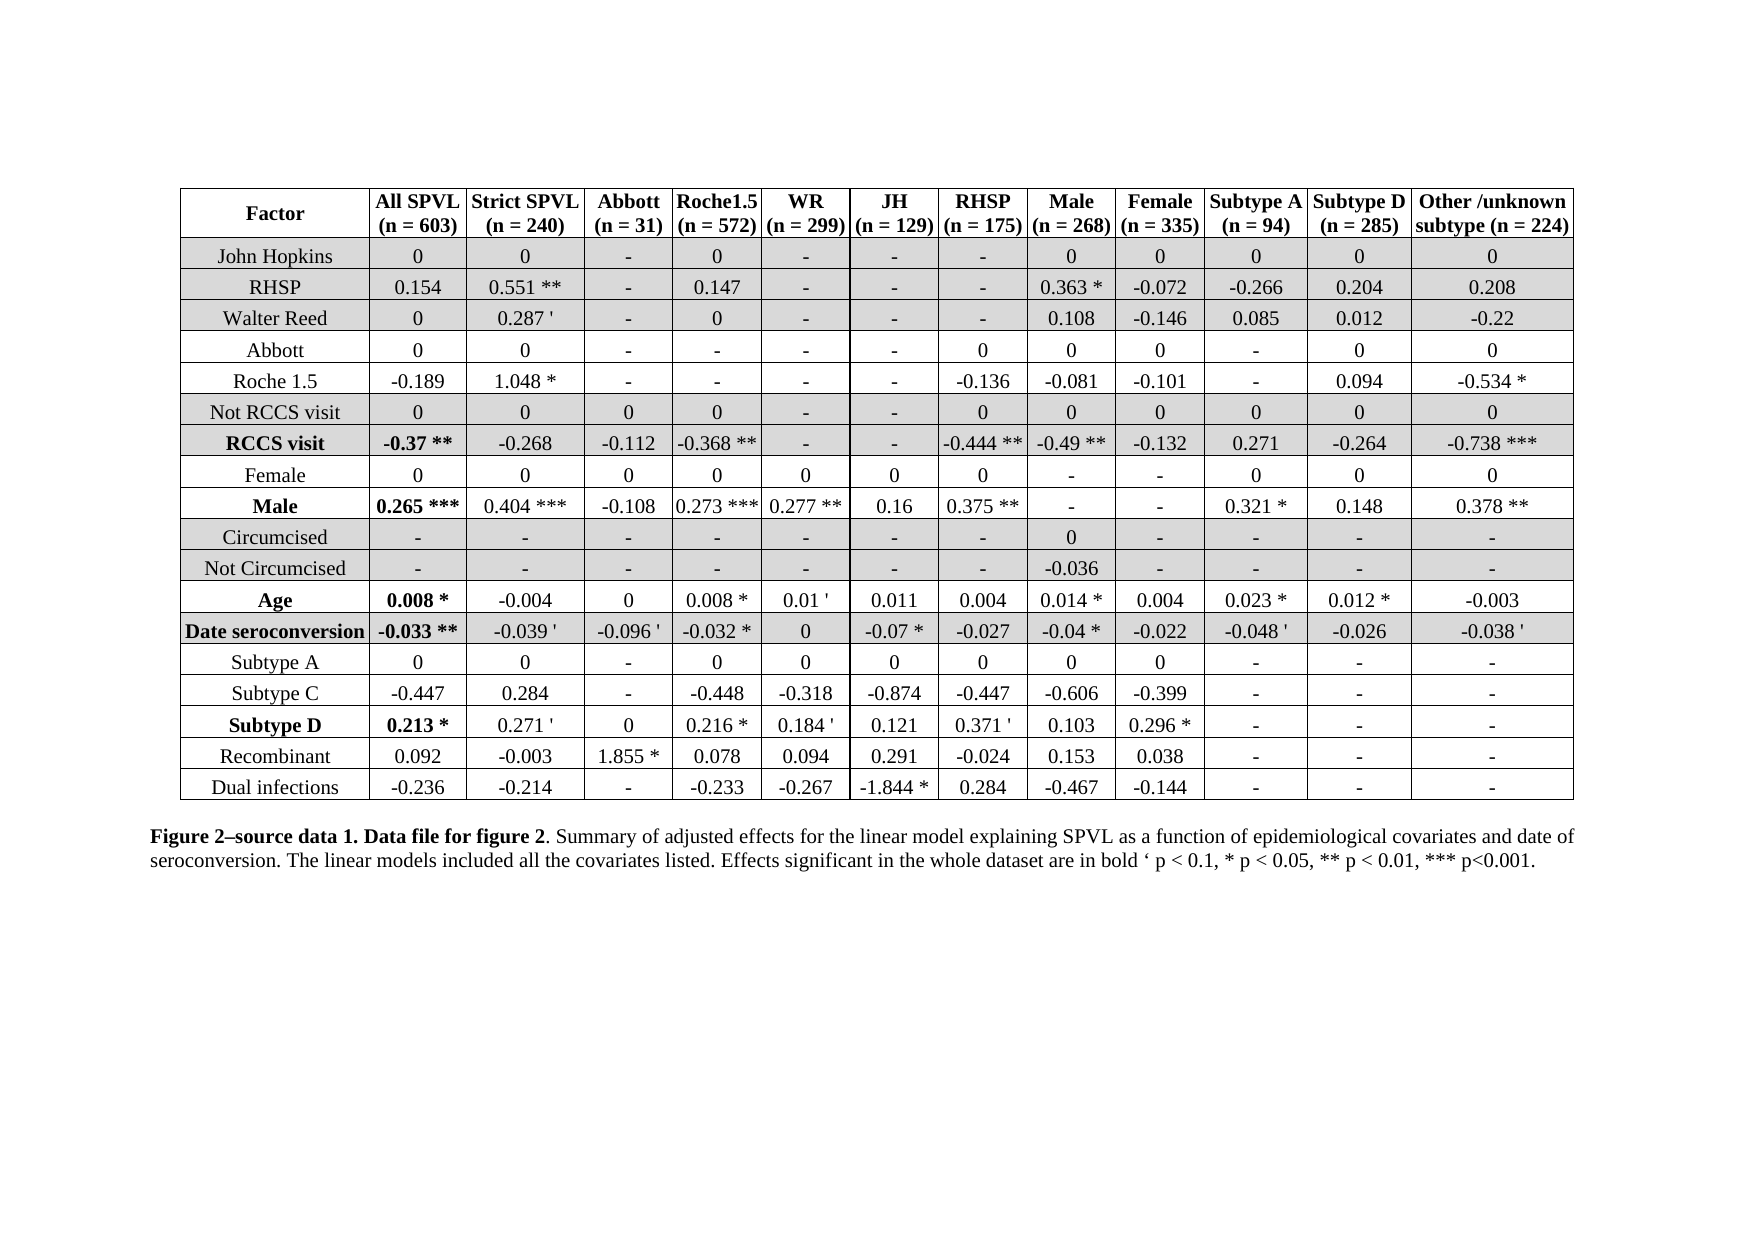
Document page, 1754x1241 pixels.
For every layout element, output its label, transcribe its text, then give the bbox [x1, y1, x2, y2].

table_cell 0.296 * [1116, 706, 1204, 737]
table_cell 0.094 [762, 738, 849, 768]
table_cell 0.004 [1116, 581, 1204, 612]
table_cell - [673, 331, 761, 362]
table_cell 0 [1116, 394, 1204, 424]
table_cell 0.108 [1028, 300, 1115, 330]
table_cell -0.368 ** [673, 425, 761, 455]
table_cell 0 [467, 456, 584, 487]
table_cell 0 [370, 644, 466, 674]
table_cell - [370, 519, 466, 549]
table_cell 0.023 * [1205, 581, 1307, 612]
table_cell 0 [585, 456, 672, 487]
table_cell Not RCCS visit [181, 394, 369, 424]
table_header Abbott (n = 31) [585, 189, 672, 237]
table_cell - [1028, 488, 1115, 518]
table_cell 0.008 * [673, 581, 761, 612]
table_cell Circumcised [181, 519, 369, 549]
table_cell - [673, 550, 761, 580]
table_cell 1.855 * [585, 738, 672, 768]
table_cell - [1412, 769, 1573, 799]
table_cell 0 [1116, 331, 1204, 362]
table_cell Subtype C [181, 675, 369, 705]
table_cell 0.121 [851, 706, 938, 737]
table_cell - [585, 519, 672, 549]
table_cell -0.072 [1116, 269, 1204, 299]
table_cell -0.132 [1116, 425, 1204, 455]
table_cell 0 [1028, 331, 1115, 362]
table_cell 0.153 [1028, 738, 1115, 768]
table_cell 0 [939, 456, 1027, 487]
table_cell 0 [1116, 238, 1204, 268]
table_cell John Hopkins [181, 238, 369, 268]
table_cell 0 [467, 331, 584, 362]
table_cell - [1028, 456, 1115, 487]
table_cell 0.208 [1412, 269, 1573, 299]
table_cell - [585, 675, 672, 705]
table_cell 0 [851, 456, 938, 487]
table_cell 0.273 *** [673, 488, 761, 518]
table_cell - [585, 300, 672, 330]
table_cell 0.184 ' [762, 706, 849, 737]
table_header Subtype A (n = 94) [1205, 189, 1307, 237]
table_cell - [1205, 738, 1307, 768]
table_cell 0.375 ** [939, 488, 1027, 518]
table_header RHSP (n = 175) [939, 189, 1027, 237]
table_cell -0.108 [585, 488, 672, 518]
table_cell 0 [939, 331, 1027, 362]
table_cell Age [181, 581, 369, 612]
table_cell 0.014 * [1028, 581, 1115, 612]
table_cell -0.189 [370, 363, 466, 393]
table_cell -1.844 * [851, 769, 938, 799]
table_cell Subtype D [181, 706, 369, 737]
table_cell 0 [1308, 331, 1411, 362]
table_cell - [467, 550, 584, 580]
table_cell 1.048 * [467, 363, 584, 393]
table_cell - [939, 238, 1027, 268]
table_cell 0.271 ' [467, 706, 584, 737]
table_cell -0.022 [1116, 613, 1204, 643]
table_cell - [1205, 363, 1307, 393]
table_cell 0 [762, 613, 849, 643]
table_header WR (n = 299) [762, 189, 849, 237]
table_cell 0.012 [1308, 300, 1411, 330]
table_cell Dual infections [181, 769, 369, 799]
table_cell 0 [1308, 238, 1411, 268]
table_cell RHSP [181, 269, 369, 299]
table_cell 0 [1412, 394, 1573, 424]
table_cell 0 [585, 581, 672, 612]
table_cell - [1412, 738, 1573, 768]
table_cell 0.004 [939, 581, 1027, 612]
table_cell 0 [673, 456, 761, 487]
table_cell 0.271 [1205, 425, 1307, 455]
table_cell 0.371 ' [939, 706, 1027, 737]
table_cell 0.012 * [1308, 581, 1411, 612]
table_cell 0 [939, 644, 1027, 674]
table_cell -0.112 [585, 425, 672, 455]
table_cell 0.216 * [673, 706, 761, 737]
table_cell -0.004 [467, 581, 584, 612]
table_cell 0 [1205, 394, 1307, 424]
table_cell 0 [673, 644, 761, 674]
table_cell 0.204 [1308, 269, 1411, 299]
table_header All SPVL (n = 603) [370, 189, 466, 237]
table_cell - [762, 300, 849, 330]
table_cell - [1116, 456, 1204, 487]
table_cell 0 [1205, 238, 1307, 268]
table_cell - [1205, 769, 1307, 799]
table_cell Male [181, 488, 369, 518]
table_cell -0.606 [1028, 675, 1115, 705]
table_cell 0 [851, 644, 938, 674]
table_cell - [1412, 519, 1573, 549]
table_cell -0.003 [1412, 581, 1573, 612]
table_cell 0 [1028, 238, 1115, 268]
table_cell 0.284 [467, 675, 584, 705]
table_cell -0.026 [1308, 613, 1411, 643]
table_header Strict SPVL (n = 240) [467, 189, 584, 237]
table_header Female (n = 335) [1116, 189, 1204, 237]
table_cell -0.003 [467, 738, 584, 768]
table_cell 0 [1028, 394, 1115, 424]
table_cell -0.264 [1308, 425, 1411, 455]
table_cell - [762, 238, 849, 268]
table_cell 0.321 * [1205, 488, 1307, 518]
table_cell -0.214 [467, 769, 584, 799]
table_cell - [1205, 706, 1307, 737]
table_cell - [585, 269, 672, 299]
table_cell - [762, 425, 849, 455]
table_cell 0 [370, 300, 466, 330]
table_cell 0.011 [851, 581, 938, 612]
text Figure 2–source data 1. Data file for figure 2. Summary of adjusted effects for the linear model explaining SPVL as a function of epidemiological covariates and date of seroconversion. The linear models included all the covariates listed. Effects significant in the whole dataset are in bold ‘ p < 0.1, * p < 0.05, ** p < 0.01, *** p<0.001. [150, 824, 1604, 872]
table_cell 0 [1412, 238, 1573, 268]
table_cell Not Circumcised [181, 550, 369, 580]
table_cell - [1205, 519, 1307, 549]
table_cell 0.038 [1116, 738, 1204, 768]
table_cell -0.318 [762, 675, 849, 705]
table_cell - [1308, 706, 1411, 737]
table_cell - [1308, 550, 1411, 580]
table_cell -0.101 [1116, 363, 1204, 393]
table_cell -0.267 [762, 769, 849, 799]
table_cell 0.363 * [1028, 269, 1115, 299]
table_cell - [585, 550, 672, 580]
table_cell -0.874 [851, 675, 938, 705]
table_cell - [851, 331, 938, 362]
table_cell - [939, 519, 1027, 549]
table_cell - [585, 238, 672, 268]
table_cell -0.236 [370, 769, 466, 799]
table_header JH (n = 129) [851, 189, 938, 237]
table_cell - [1412, 675, 1573, 705]
table_cell 0 [762, 644, 849, 674]
table_cell - [851, 394, 938, 424]
table_cell -0.233 [673, 769, 761, 799]
table_cell 0 [1308, 394, 1411, 424]
table_cell -0.447 [370, 675, 466, 705]
table_cell - [939, 300, 1027, 330]
table_cell - [939, 550, 1027, 580]
table_cell - [762, 363, 849, 393]
table_cell -0.448 [673, 675, 761, 705]
table_header Male (n = 268) [1028, 189, 1115, 237]
table_cell 0 [1028, 644, 1115, 674]
table_cell Date seroconversion [181, 613, 369, 643]
table_cell 0.404 *** [467, 488, 584, 518]
table_cell -0.534 * [1412, 363, 1573, 393]
table_cell 0 [1028, 519, 1115, 549]
table_cell -0.268 [467, 425, 584, 455]
table_header Other /unknown subtype (n = 224) [1412, 189, 1573, 237]
table_cell - [1116, 488, 1204, 518]
table_cell 0 [1308, 456, 1411, 487]
table_cell - [762, 394, 849, 424]
table_cell - [1308, 675, 1411, 705]
table_cell 0 [467, 394, 584, 424]
table_cell - [851, 519, 938, 549]
table_cell 0.551 ** [467, 269, 584, 299]
table_cell -0.033 ** [370, 613, 466, 643]
table_cell Female [181, 456, 369, 487]
table_cell - [851, 425, 938, 455]
table_cell - [762, 519, 849, 549]
table_cell -0.738 *** [1412, 425, 1573, 455]
table_cell 0.213 * [370, 706, 466, 737]
table_cell - [1412, 706, 1573, 737]
table_cell 0.265 *** [370, 488, 466, 518]
table_cell - [1412, 550, 1573, 580]
table_cell -0.096 ' [585, 613, 672, 643]
table_cell -0.048 ' [1205, 613, 1307, 643]
table_cell 0 [1205, 456, 1307, 487]
table_cell RCCS visit [181, 425, 369, 455]
table_cell - [1116, 519, 1204, 549]
table_cell 0 [467, 644, 584, 674]
table_cell - [673, 519, 761, 549]
table_cell 0 [939, 394, 1027, 424]
table_cell 0 [370, 456, 466, 487]
table_cell 0 [585, 706, 672, 737]
table_cell 0 [467, 238, 584, 268]
table_cell 0 [1412, 456, 1573, 487]
table_cell -0.266 [1205, 269, 1307, 299]
table_cell 0.148 [1308, 488, 1411, 518]
table_cell -0.07 * [851, 613, 938, 643]
table_cell - [1205, 550, 1307, 580]
table_cell 0.277 ** [762, 488, 849, 518]
table_cell - [939, 269, 1027, 299]
table_cell - [1116, 550, 1204, 580]
table_cell - [762, 331, 849, 362]
table_cell - [762, 269, 849, 299]
table_cell 0 [673, 394, 761, 424]
table_cell - [1205, 675, 1307, 705]
table_cell -0.467 [1028, 769, 1115, 799]
table_cell - [1205, 331, 1307, 362]
table_cell -0.37 ** [370, 425, 466, 455]
table_cell - [1308, 644, 1411, 674]
table_cell 0.284 [939, 769, 1027, 799]
table_cell -0.036 [1028, 550, 1115, 580]
table_cell - [1308, 769, 1411, 799]
table_cell - [762, 550, 849, 580]
table_cell 0.092 [370, 738, 466, 768]
table_cell 0.103 [1028, 706, 1115, 737]
table_cell - [585, 363, 672, 393]
table_cell - [1205, 644, 1307, 674]
table_cell 0 [1412, 331, 1573, 362]
table_cell 0.008 * [370, 581, 466, 612]
table_cell 0.147 [673, 269, 761, 299]
table_cell - [1308, 738, 1411, 768]
table_cell - [673, 363, 761, 393]
table_cell - [851, 300, 938, 330]
table_cell Recombinant [181, 738, 369, 768]
table_cell 0.01 ' [762, 581, 849, 612]
table_cell -0.039 ' [467, 613, 584, 643]
table_cell 0.378 ** [1412, 488, 1573, 518]
table_cell - [851, 363, 938, 393]
table_cell - [585, 769, 672, 799]
table_cell - [851, 269, 938, 299]
table_cell -0.447 [939, 675, 1027, 705]
table_cell 0.094 [1308, 363, 1411, 393]
table_cell Roche 1.5 [181, 363, 369, 393]
table_cell -0.144 [1116, 769, 1204, 799]
table_cell Abbott [181, 331, 369, 362]
table_cell - [851, 550, 938, 580]
table_cell - [851, 238, 938, 268]
table_cell -0.024 [939, 738, 1027, 768]
table_cell -0.032 * [673, 613, 761, 643]
table_header Roche1.5 (n = 572) [673, 189, 761, 237]
table_cell 0 [673, 238, 761, 268]
table_cell Walter Reed [181, 300, 369, 330]
table_cell - [370, 550, 466, 580]
table_cell 0 [1116, 644, 1204, 674]
table_cell - [585, 644, 672, 674]
table_cell -0.399 [1116, 675, 1204, 705]
table_cell 0.078 [673, 738, 761, 768]
table_cell -0.22 [1412, 300, 1573, 330]
table_cell 0 [585, 394, 672, 424]
table_cell Subtype A [181, 644, 369, 674]
table_cell 0.154 [370, 269, 466, 299]
table_cell - [1412, 644, 1573, 674]
table_cell 0.291 [851, 738, 938, 768]
table_cell -0.49 ** [1028, 425, 1115, 455]
table_cell 0.16 [851, 488, 938, 518]
table_cell - [1308, 519, 1411, 549]
table_cell 0 [370, 331, 466, 362]
table_cell -0.027 [939, 613, 1027, 643]
table_header Subtype D (n = 285) [1308, 189, 1411, 237]
table_cell -0.146 [1116, 300, 1204, 330]
table_cell 0.287 ' [467, 300, 584, 330]
table_header Factor [181, 189, 369, 237]
table_cell - [585, 331, 672, 362]
table_cell 0 [762, 456, 849, 487]
table_cell 0 [370, 238, 466, 268]
table_cell 0.085 [1205, 300, 1307, 330]
table_cell -0.081 [1028, 363, 1115, 393]
table_cell -0.04 * [1028, 613, 1115, 643]
table_cell - [467, 519, 584, 549]
table_cell 0 [673, 300, 761, 330]
table_cell 0 [370, 394, 466, 424]
table_cell -0.444 ** [939, 425, 1027, 455]
table_cell -0.038 ' [1412, 613, 1573, 643]
table_cell -0.136 [939, 363, 1027, 393]
